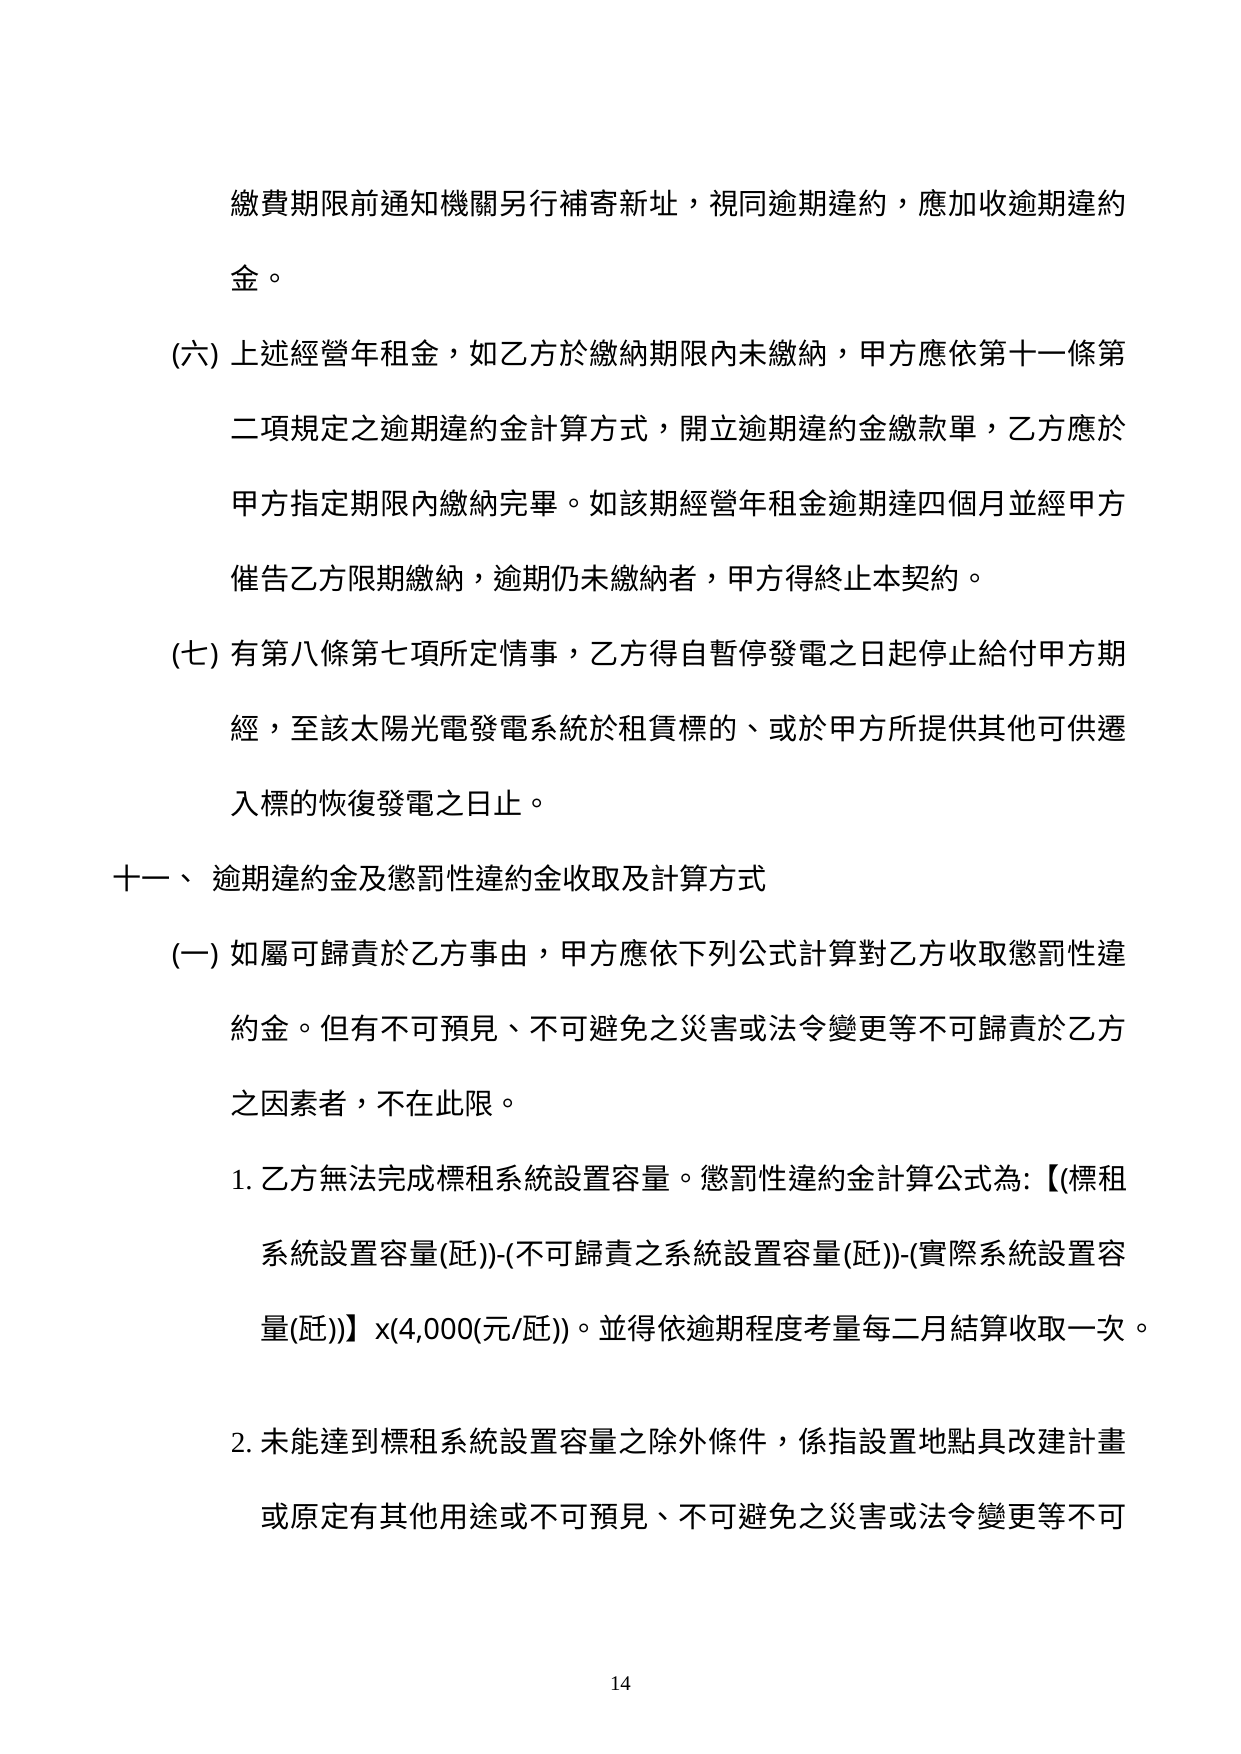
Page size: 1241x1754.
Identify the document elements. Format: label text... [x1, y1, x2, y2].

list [231, 1402, 1128, 1552]
list 乙方無法完成標租系統設置容量。懲罰性違約金計算公式為:【(標租系統設置容量(瓩))-(不可歸責之系統設置容量(瓩))-(實際系統設置容量(瓩))】x(4,000(元/瓩))。並得依逾期程度考量每二月結算收取一次。 [231, 1139, 1128, 1402]
list 上述經營年租金，如乙方於繳納期限內未繳納，甲方應依第十一條第二項規定之逾期違約金計算方式，開立逾期違約金繳款單，乙方應於甲方指定期限內繳納完畢。如該期經營年租金逾期達四個月並經甲方催告乙方限期繳納，逾期仍未繳納者，甲方得終止本契約。 [172, 314, 1128, 614]
list 逾期違約金及懲罰性違約金收取及計算方式 [112, 839, 1128, 914]
list 如屬可歸責於乙方事由，甲方應依下列公式計算對乙方收取懲罰性違約金。但有不可預見、不可避免之災害或法令變更等不可歸責於乙方之因素者，不在此限。 [172, 914, 1128, 1139]
list 有第八條第七項所定情事，乙方得自暫停發電之日起停止給付甲方期經，至該太陽光電發電系統於租賃標的、或於甲方所提供其他可供遷入標的恢復發電之日止。 [172, 614, 1128, 839]
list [172, 164, 1128, 314]
